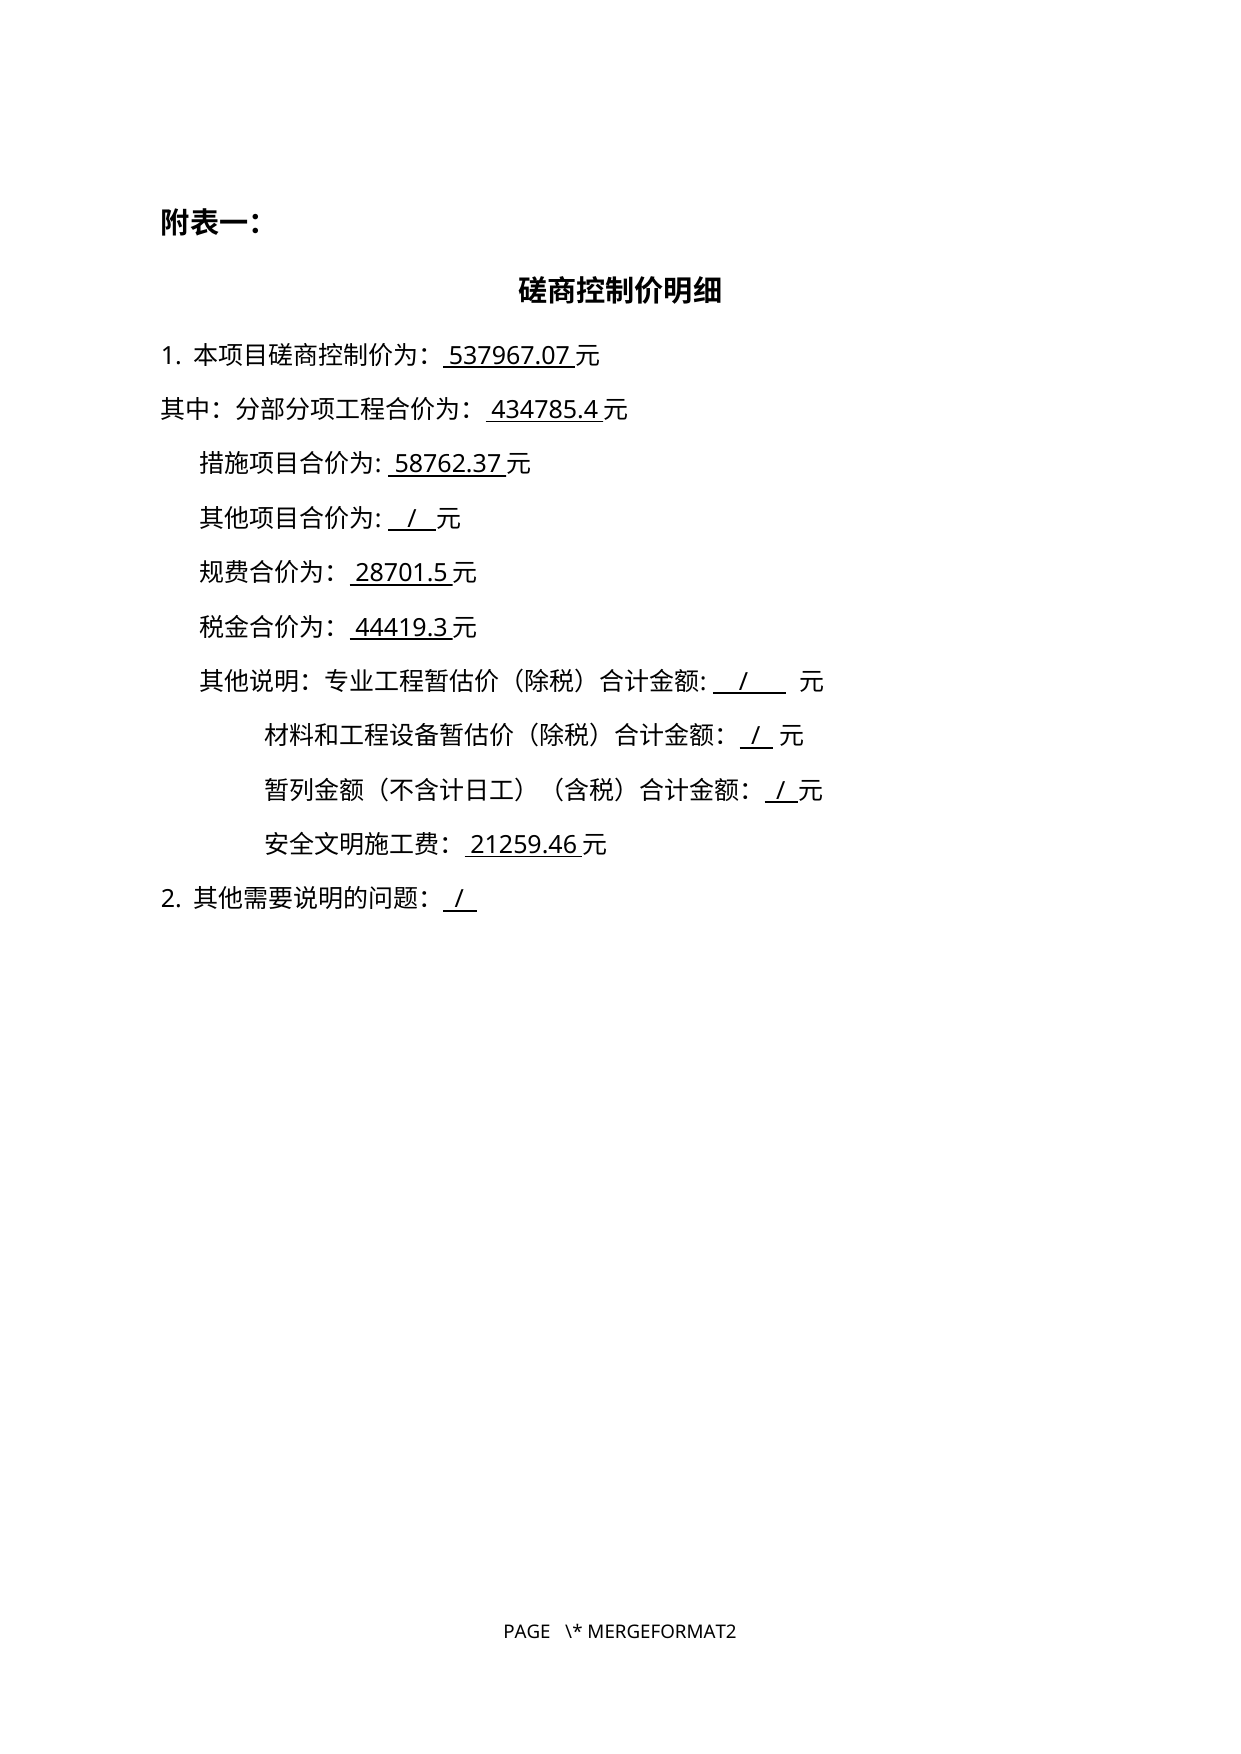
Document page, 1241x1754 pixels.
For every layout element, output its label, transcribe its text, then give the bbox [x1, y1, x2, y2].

text 其他项目合价为: / 元 [161, 498, 1079, 534]
text 其中：分部分项工程合价为： 434785.4元 [161, 389, 1079, 426]
text 磋商控制价明细 [161, 268, 1079, 310]
text 规费合价为： 28701.5元 [161, 553, 1079, 589]
text 暂列金额（不含计日工）（含税）合计金额： / 元 [161, 770, 1079, 806]
list 本项目磋商控制价为： 537967.07元 [161, 335, 1079, 371]
text 安全文明施工费： 21259.46元 [161, 824, 1079, 861]
text 措施项目合价为: 58762.37元 [161, 444, 1079, 480]
list 其他需要说明的问题： / [161, 879, 1079, 915]
text 材料和工程设备暂估价（除税）合计金额： / 元 [161, 716, 1079, 752]
text 其他说明：专业工程暂估价（除税）合计金额: / 元 [161, 661, 1079, 698]
text 附表一： [161, 200, 1079, 242]
text 税金合价为： 44419.3元 [161, 607, 1079, 643]
